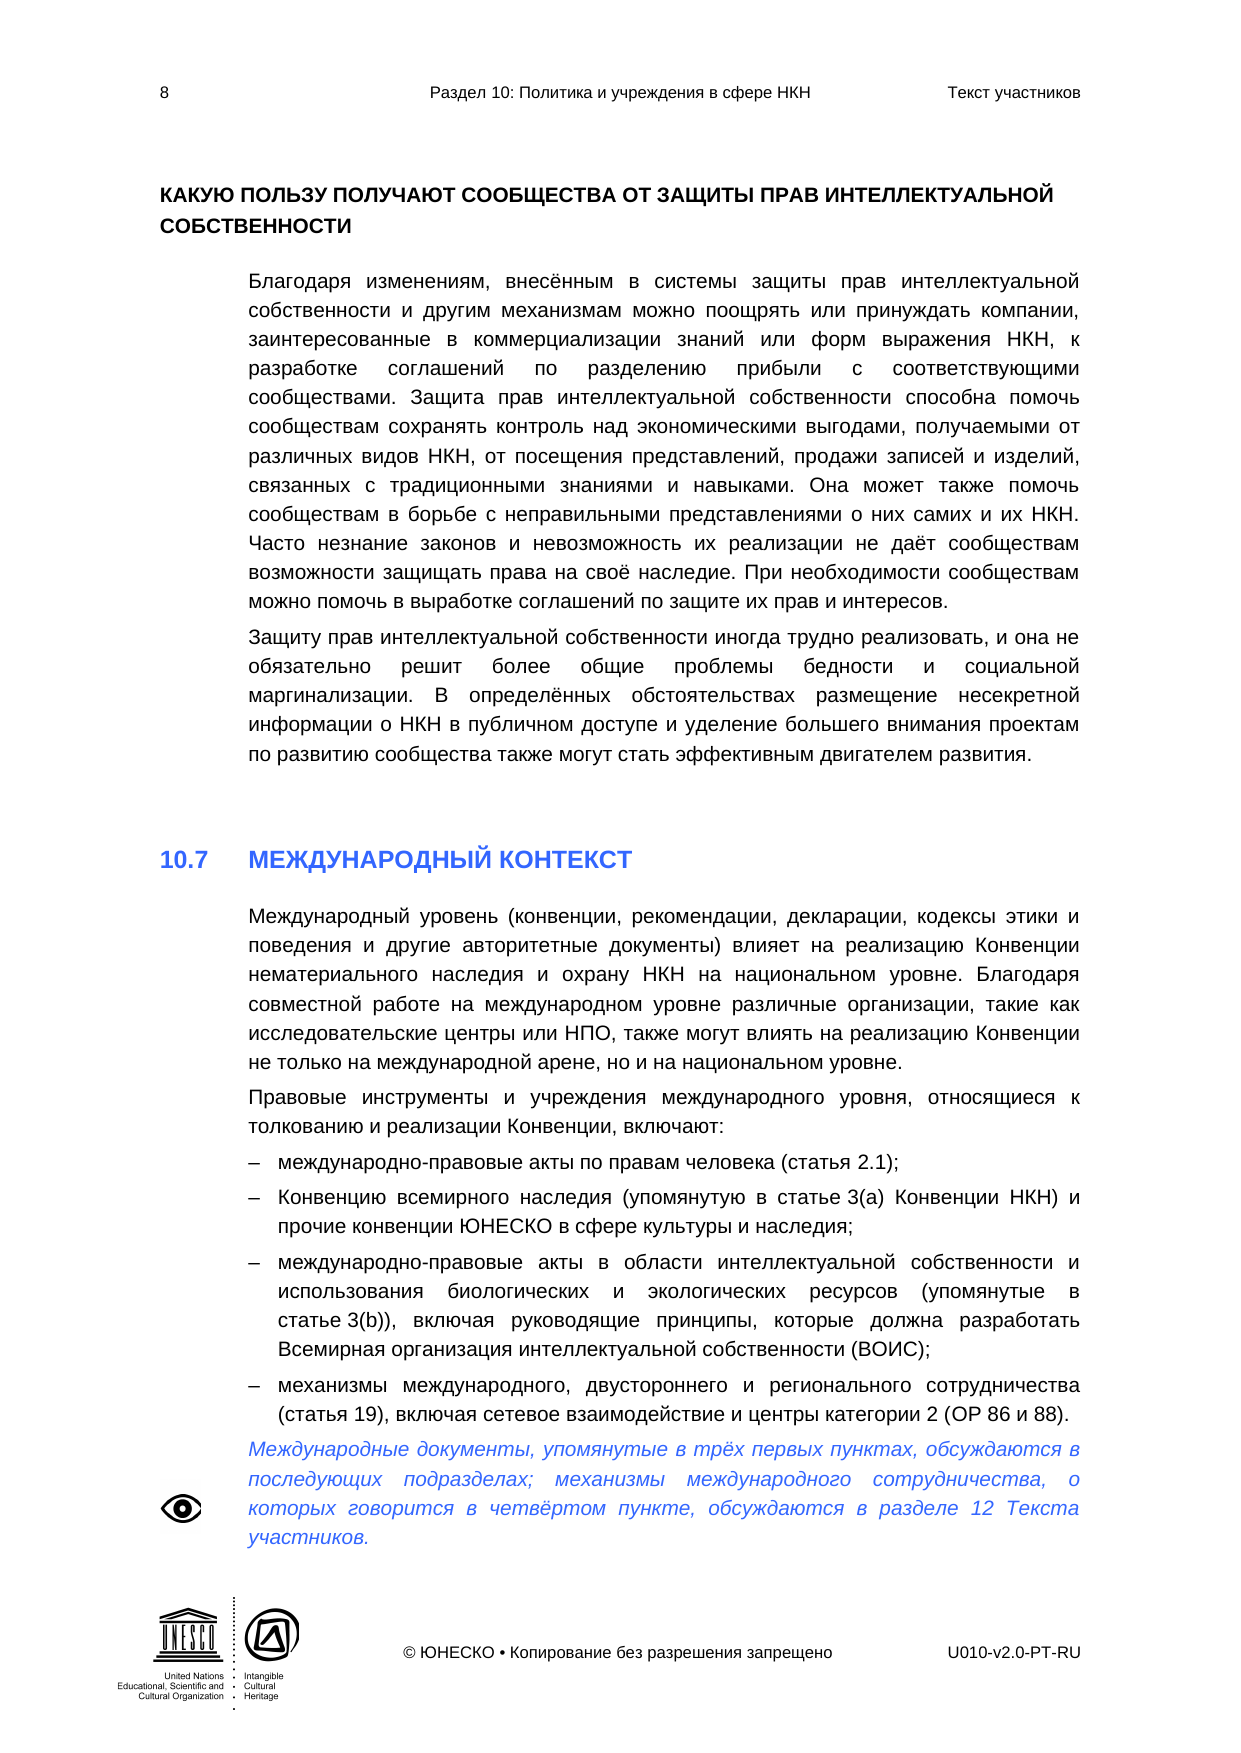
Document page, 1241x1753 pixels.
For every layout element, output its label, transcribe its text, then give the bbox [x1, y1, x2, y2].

text механизмы международного, двустороннего и регионального сотрудничества (статья 19), включая сетевое взаимодействие и центры категории 2 (OР 86 и 88). [248, 1369, 1081, 1427]
text международно-правовые акты в области интеллектуальной собственности и использования биологических и экологических ресурсов (упомянутые в статье 3(b)), включая руководящие принципы, которые должна разработать Всемирная организация интеллектуальной собственности (ВОИС); [248, 1246, 1081, 1363]
picture [159, 1479, 201, 1534]
text Правовые инструменты и учреждения международного уровня, относящиеся к толкованию и реализации Конвенции, включают: [248, 1081, 1081, 1140]
text Защиту прав интеллектуальной собственности иногда трудно реализовать, и она не обязательно решит более общие проблемы бедности и социальной маргинализации. В определённых обстоятельствах размещение несекретной информации о НКН в публичном доступе и уделение большего внимания проектам по развитию сообщества также могут стать эффективным двигателем развития. [248, 621, 1081, 767]
subtitle какую пользу получают сообщества от защиты прав интеллектуальной собственности [159, 177, 1081, 240]
text Международный уровень (конвенции, рекомендации, декларации, кодексы этики и поведения и другие авторитетные документы) влияет на реализацию Конвенции нематериального наследия и охрану НКН на национальном уровне. Благодаря совместной работе на международном уровне различные организации, такие как исследовательские центры или НПО, также могут влиять на реализацию Конвенции не только на международной арене, но и на национальном уровне. [248, 900, 1081, 1075]
text Благодаря изменениям, внесённым в системы защиты прав интеллектуальной собственности и другим механизмам можно поощрять или принуждать компании, заинтересованные в коммерциализации знаний или форм выражения НКН, к разработке соглашений по разделению прибыли с соответствующими сообществами. Защита прав интеллектуальной собственности способна помочь сообществам сохранять контроль над экономическими выгодами, получаемыми от различных видов НКН, от посещения представлений, продажи записей и изделий, связанных с традиционными знаниями и навыками. Она может также помочь сообществам в борьбе с неправильными представлениями о них самих и их НКН. Часто незнание законов и невозможность их реализации не даёт сообществам возможности защищать права на своё наследие. При необходимости сообществам можно помочь в выработке соглашений по защите их прав и интересов. [248, 265, 1081, 615]
text международно-правовые акты по правам человека (статья 2.1); [248, 1146, 1081, 1175]
text Международные документы, упомянутые в трёх первых пунктах, обсуждаются в последующих подразделах; механизмы международного сотрудничества, о которых говорится в четвёртом пункте, обсуждаются в разделе 12 Текста участников. [248, 1433, 1081, 1550]
picture [117, 1597, 299, 1710]
text Конвенцию всемирного наследия (упомянутую в статье 3(a) Конвенции НКН) и прочие конвенции ЮНЕСКО в сфере культуры и наследия; [248, 1181, 1081, 1240]
text 10.7 международный контекст [159, 842, 1081, 875]
